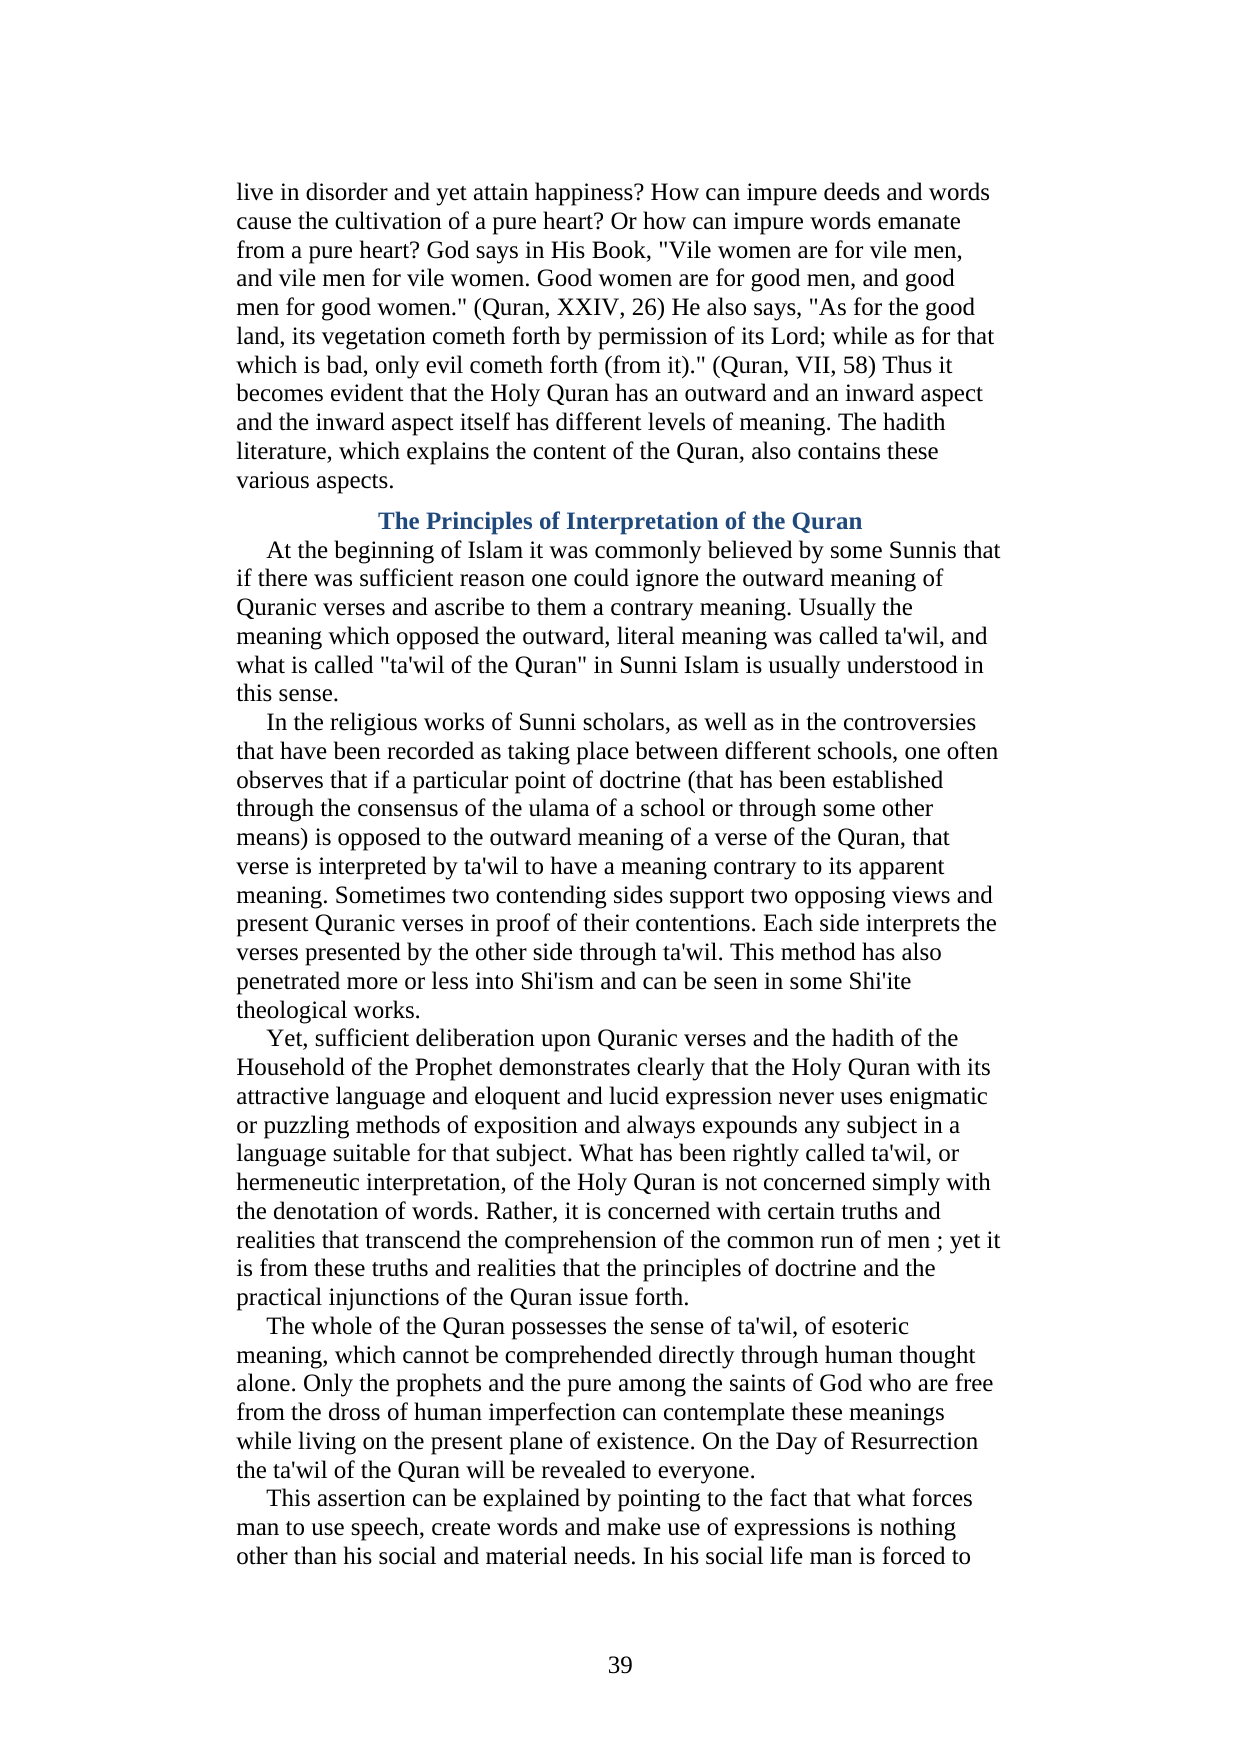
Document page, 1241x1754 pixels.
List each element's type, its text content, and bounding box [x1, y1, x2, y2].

text Yet, sufficient deliberation upon Quranic verses and the hadith of the Household of the Prophet demonstrates clearly that the Holy Quran with its attractive language and eloquent and lucid expression never uses enigmatic or puzzling methods of exposition and always expounds any subject in a language suitable for that subject. What has been rightly called ta'wil, or hermeneutic interpretation, of the Holy Quran is not concerned simply with the denotation of words. Rather, it is concerned with certain truths and realities that transcend the comprehension of the common run of men ; yet it is from these truths and realities that the principles of doctrine and the practical injunctions of the Quran issue forth. [236, 1023, 1004, 1311]
text In the religious works of Sunni scholars, as well as in the controversies that have been recorded as taking place between different schools, one often observes that if a particular point of doctrine (that has been established through the consensus of the ulama of a school or through some other means) is opposed to the outward meaning of a verse of the Quran, that verse is interpreted by ta'wil to have a meaning contrary to its apparent meaning. Sometimes two contending sides support two opposing views and present Quranic verses in proof of their contentions. Each side interprets the verses presented by the other side through ta'wil. This method has also penetrated more or less into Shi'ism and can be seen in some Shi'ite theological works. [236, 707, 1004, 1023]
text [236, 177, 1004, 493]
subtitle The Principles of Interpretation of the Quran [236, 506, 1004, 535]
text The whole of the Quran possesses the sense of ta'wil, of esoteric meaning, which cannot be comprehended directly through human thought alone. Only the prophets and the pure among the saints of God who are free from the dross of human imperfection can contemplate these meanings while living on the present plane of existence. On the Day of Resurrection the ta'wil of the Quran will be revealed to everyone. [236, 1311, 1004, 1483]
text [236, 1483, 1004, 1570]
text At the beginning of Islam it was commonly believed by some Sunnis that if there was sufficient reason one could ignore the outward meaning of Quranic verses and ascribe to them a contrary meaning. Usually the meaning which opposed the outward, literal meaning was called ta'wil, and what is called "ta'wil of the Quran" in Sunni Islam is usually understood in this sense. [236, 535, 1004, 707]
